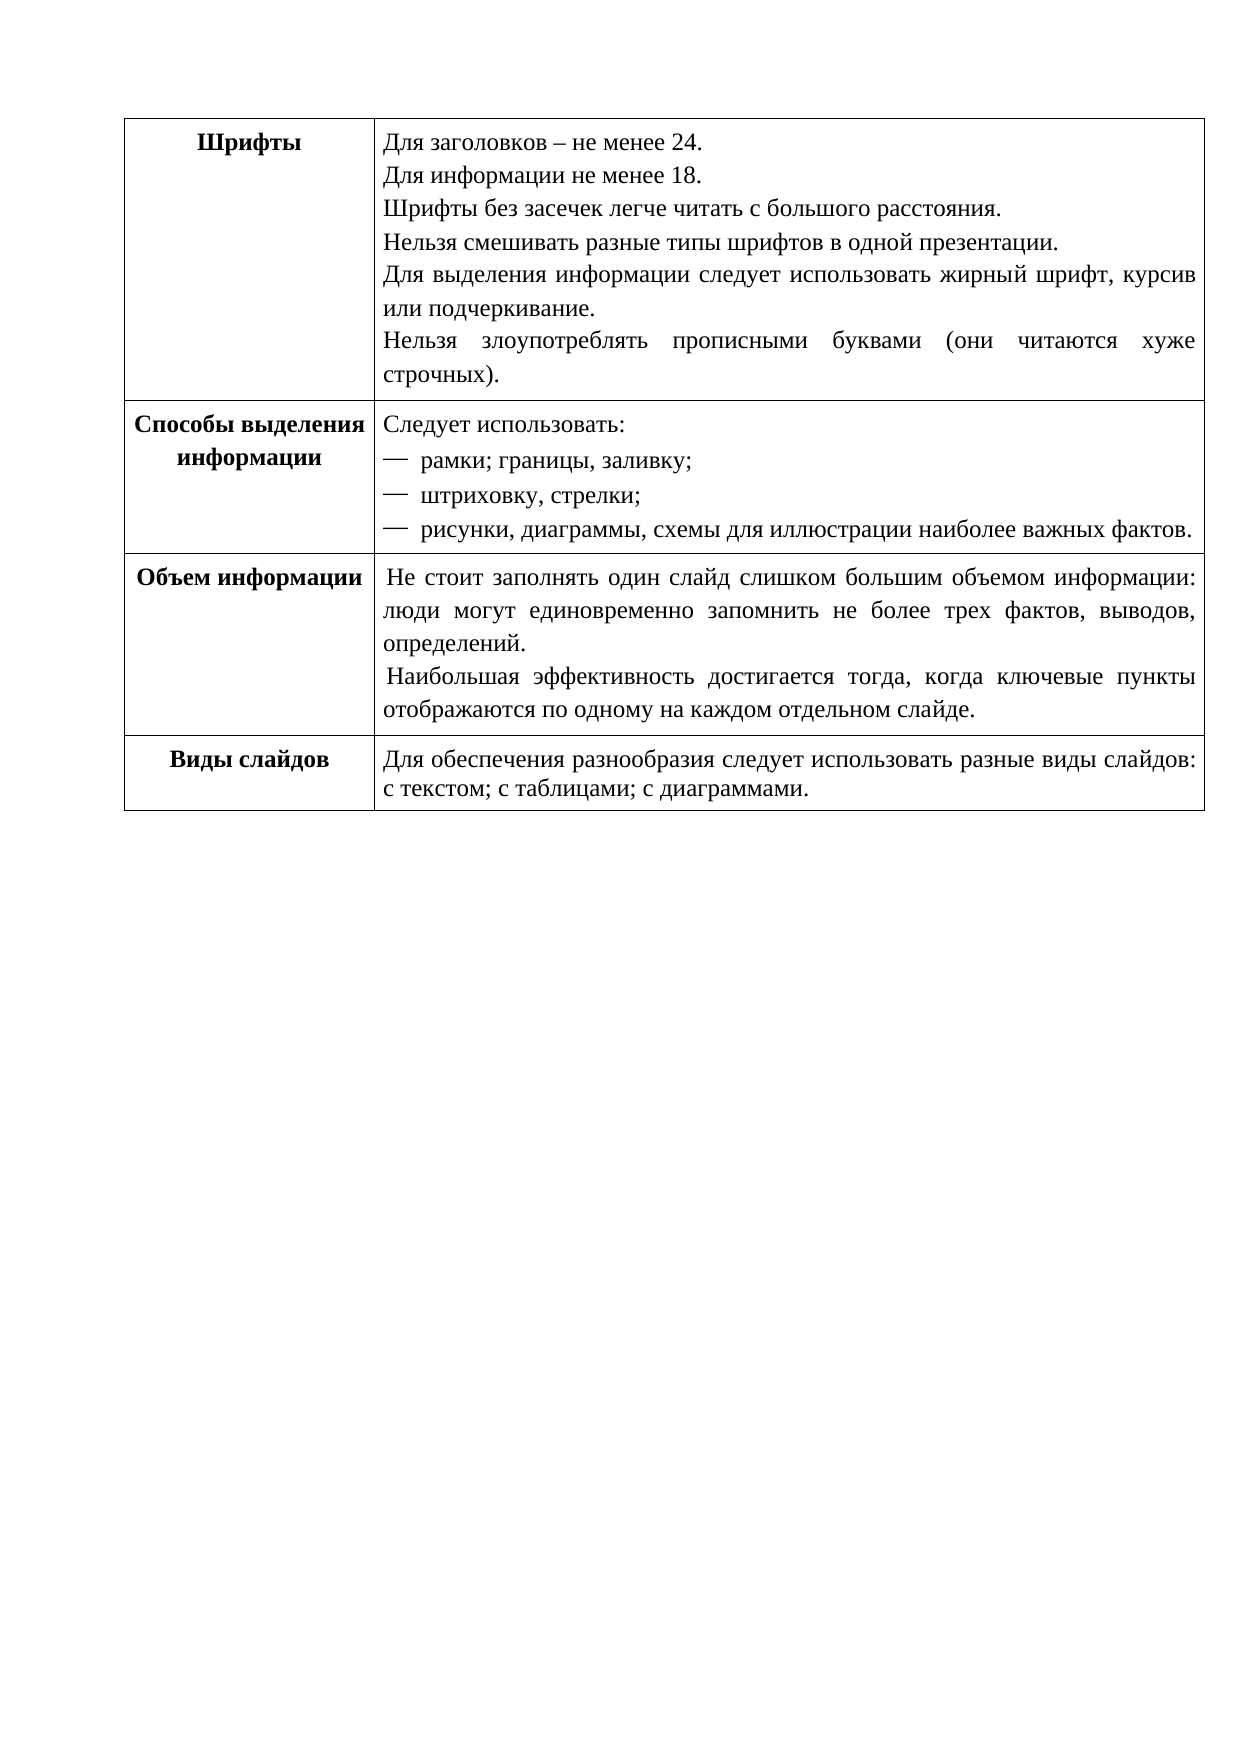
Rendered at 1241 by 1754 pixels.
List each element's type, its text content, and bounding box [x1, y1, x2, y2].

table_cell Способы выделения информации [125, 401, 374, 553]
table_cell Шрифты [125, 119, 374, 400]
table_cell Следует использовать: рамки; границы, заливку; штриховку, стрелки; рисунки, диаграммы, схемы для иллюстрации наиболее важных фактов. [375, 401, 1204, 553]
table_cell Объем информации [125, 554, 374, 735]
table_cell Виды слайдов [125, 736, 374, 810]
table_cell Для обеспечения разнообразия следует использовать разные виды слайдов: с текстом; с таблицами; с диаграммами. [375, 736, 1204, 810]
table_cell Для заголовков – не менее 24. Для информации не менее 18. Шрифты без засечек легче читать с большого расстояния. Нельзя смешивать разные типы шрифтов в одной презентации. Для выделения информации следует использовать жирный шрифт, курсив или подчеркивание. Нельзя злоупотреблять прописными буквами (они читаются хуже строчных). [375, 119, 1204, 400]
table_cell Не стоит заполнять один слайд слишком большим объемом информации: люди могут единовременно запомнить не более трех фактов, выводов, определений. Наибольшая эффективность достигается тогда, когда ключевые пункты отображаются по одному на каждом отдельном слайде. [375, 554, 1204, 735]
